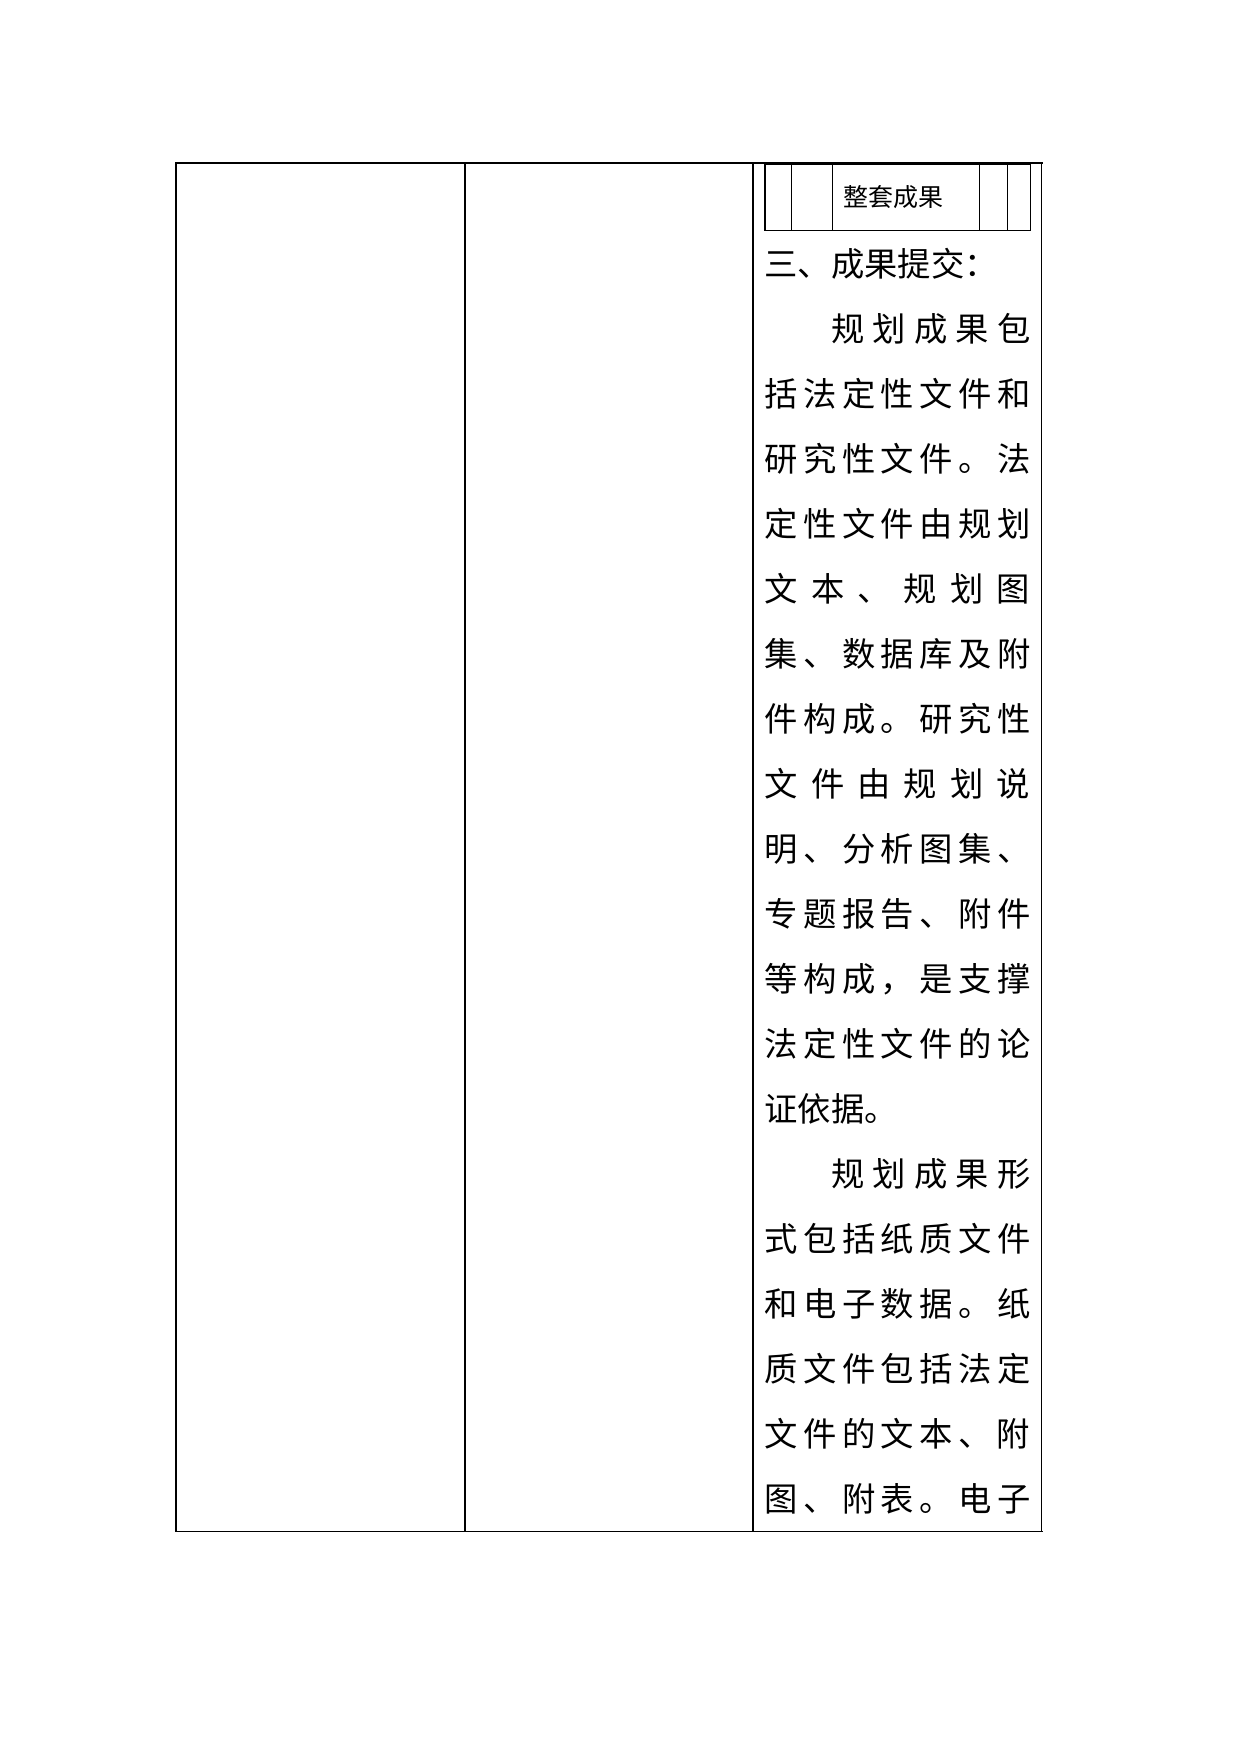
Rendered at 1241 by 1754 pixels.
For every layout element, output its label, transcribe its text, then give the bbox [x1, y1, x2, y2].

table_cell [466, 164, 752, 1531]
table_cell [754, 164, 1041, 1531]
table_cell 1 [177, 164, 464, 1531]
